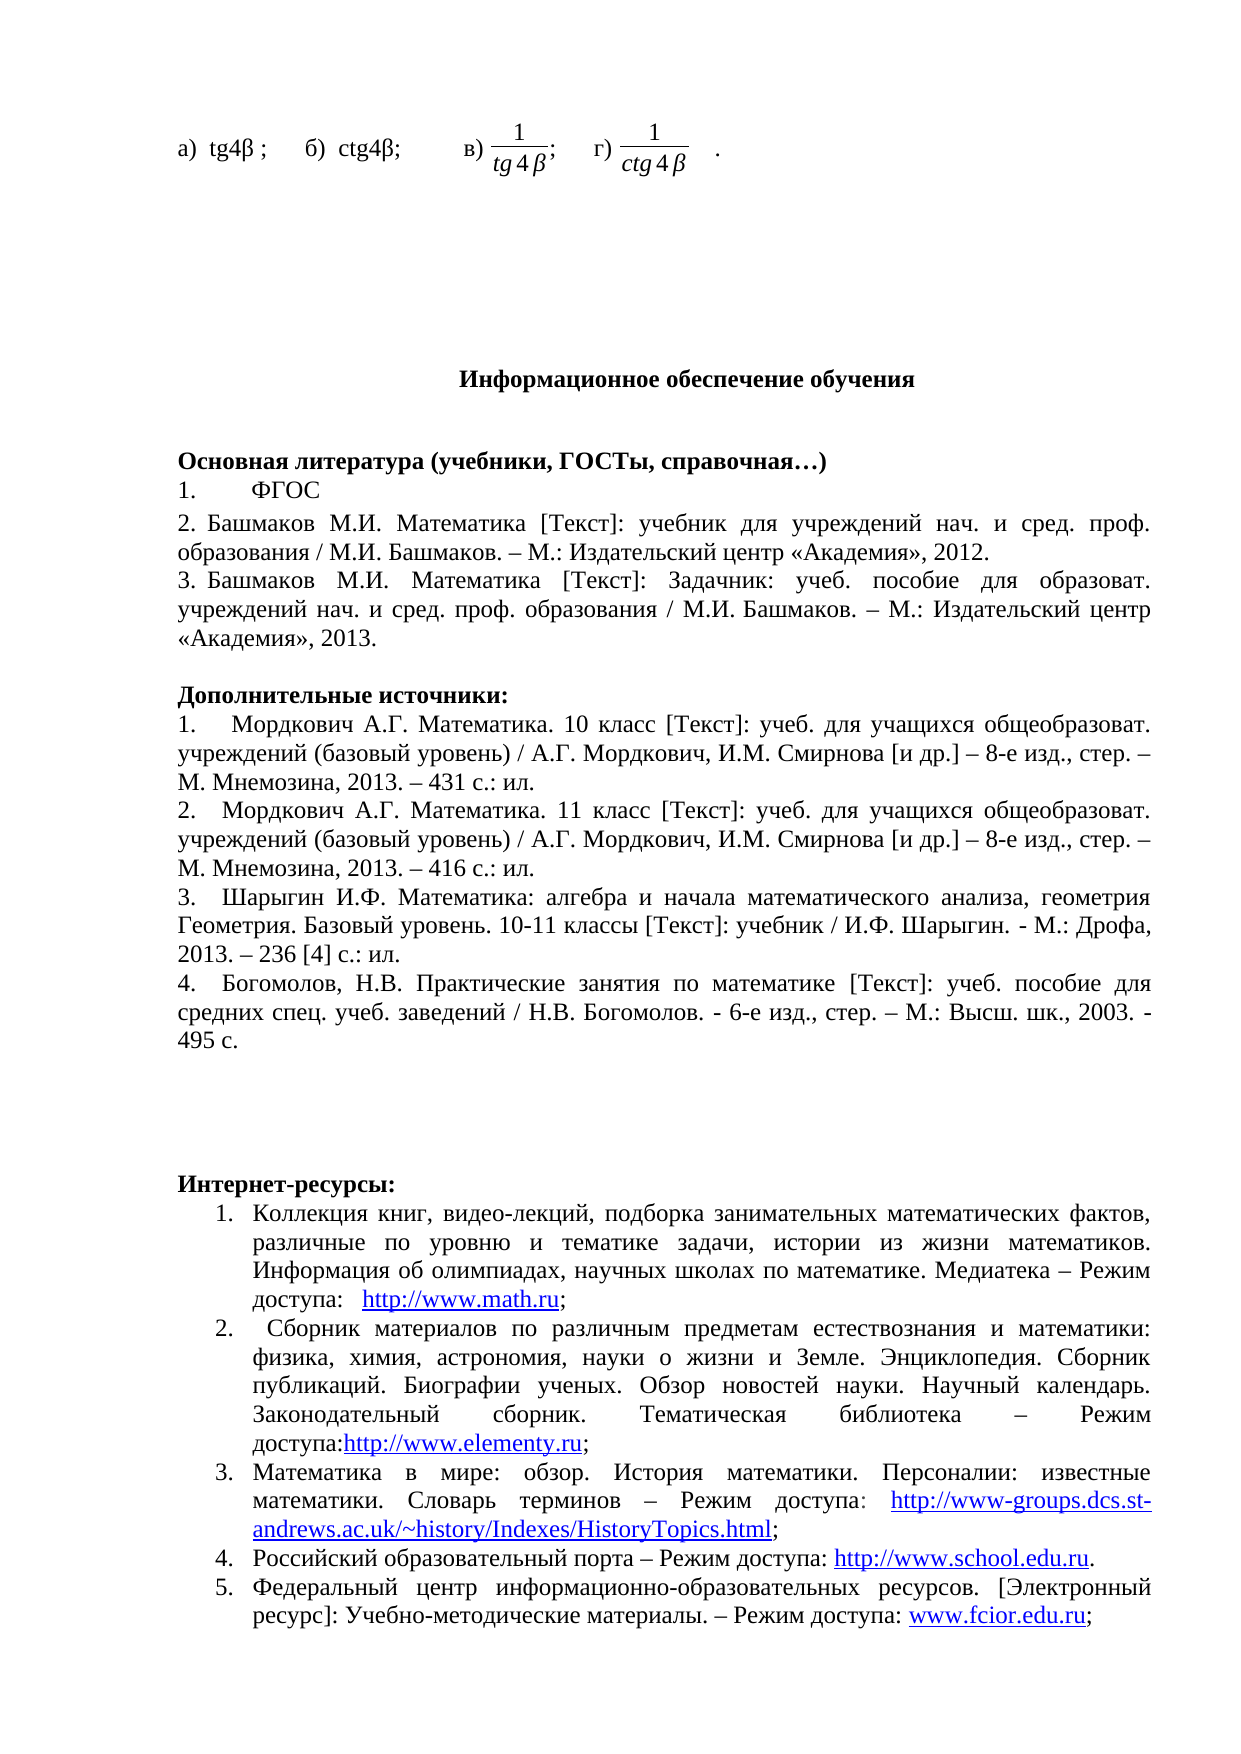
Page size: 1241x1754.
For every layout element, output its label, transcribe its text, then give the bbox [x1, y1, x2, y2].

list Основная литература (учебники, ГОСТы, справочная…) [177, 446, 1152, 475]
list Шарыгин И.Ф. Математика: алгебра и начала математического анализа, геометрия Геометрия. Базовый уровень. 10-11 классы [Текст]: учебник / И.Ф. Шарыгин. - М.: Дрофа, 2013. – 236 [4] с.: ил. [177, 882, 1152, 968]
subtitle Информационное обеспечение обучения [177, 364, 1152, 392]
list Мордкович А.Г. Математика. 10 класс [Текст]: учеб. для учащихся общеобразоват. учреждений (базовый уровень) / А.Г. Мордкович, И.М. Смирнова [и др.] – 8-е изд., стер. – М. Мнемозина, 2013. – 431 с.: ил. [177, 709, 1152, 796]
list Богомолов, Н.В. Практические занятия по математике [Текст]: учеб. пособие для средних спец. учеб. заведений / Н.В. Богомолов. - 6-е изд., стер. – М.: Высш. шк., 2003. - 495 с. [177, 968, 1152, 1054]
list Мордкович А.Г. Математика. 11 класс [Текст]: учеб. для учащихся общеобразоват. учреждений (базовый уровень) / А.Г. Мордкович, И.М. Смирнова [и др.] – 8-е изд., стер. – М. Мнемозина, 2013. – 416 с.: ил. [177, 796, 1152, 882]
text Дополнительные источники: [177, 681, 1152, 709]
list Сборник материалов по различным предметам естествознания и математики: физика, химия, астрономия, науки о жизни и Земле. Энциклопедия. Сборник публикаций. Биографии ученых. Обзор новостей науки. Научный календарь. Законодательный сборник. Тематическая библиотека – Режим доступа:http://www.elementy.ru; [215, 1313, 1152, 1457]
list Башмаков М.И. Математика [Текст]: учебник для учреждений нач. и сред. проф. образования / М.И. Башмаков. – М.: Издательский центр «Академия», 2012. [177, 508, 1152, 566]
list Федеральный центр информационно-образовательных ресурсов. [Электронный ресурс]: Учебно-методические материалы. – Режим доступа: www.fcior.edu.ru; [215, 1572, 1152, 1629]
list Математика в мире: обзор. История математики. Персоналии: известные математики. Словарь терминов – Режим доступа: http://www-groups.dcs.st-andrews.ac.uk/~history/Indexes/HistoryTopics.html; [215, 1457, 1152, 1543]
list Коллекция книг, видео-лекций, подборка занимательных математических фактов, различные по уровню и тематике задачи, истории из жизни математиков. Информация об олимпиадах, научных школах по математике. Медиатека – Режим доступа: http://www.math.ru; [215, 1198, 1152, 1313]
text а) tg4β ; б) ctg4β; в) ; г) . [177, 118, 1152, 177]
list ФГОС [177, 475, 1152, 504]
list Башмаков М.И. Математика [Текст]: Задачник: учеб. пособие для образоват. учреждений нач. и сред. проф. образования / М.И. Башмаков. – М.: Издательский центр «Академия», 2013. [177, 566, 1152, 652]
text Интернет-ресурсы: [177, 1169, 1152, 1198]
list Российский образовательный порта – Режим доступа: http://www.school.edu.ru. [215, 1543, 1152, 1572]
